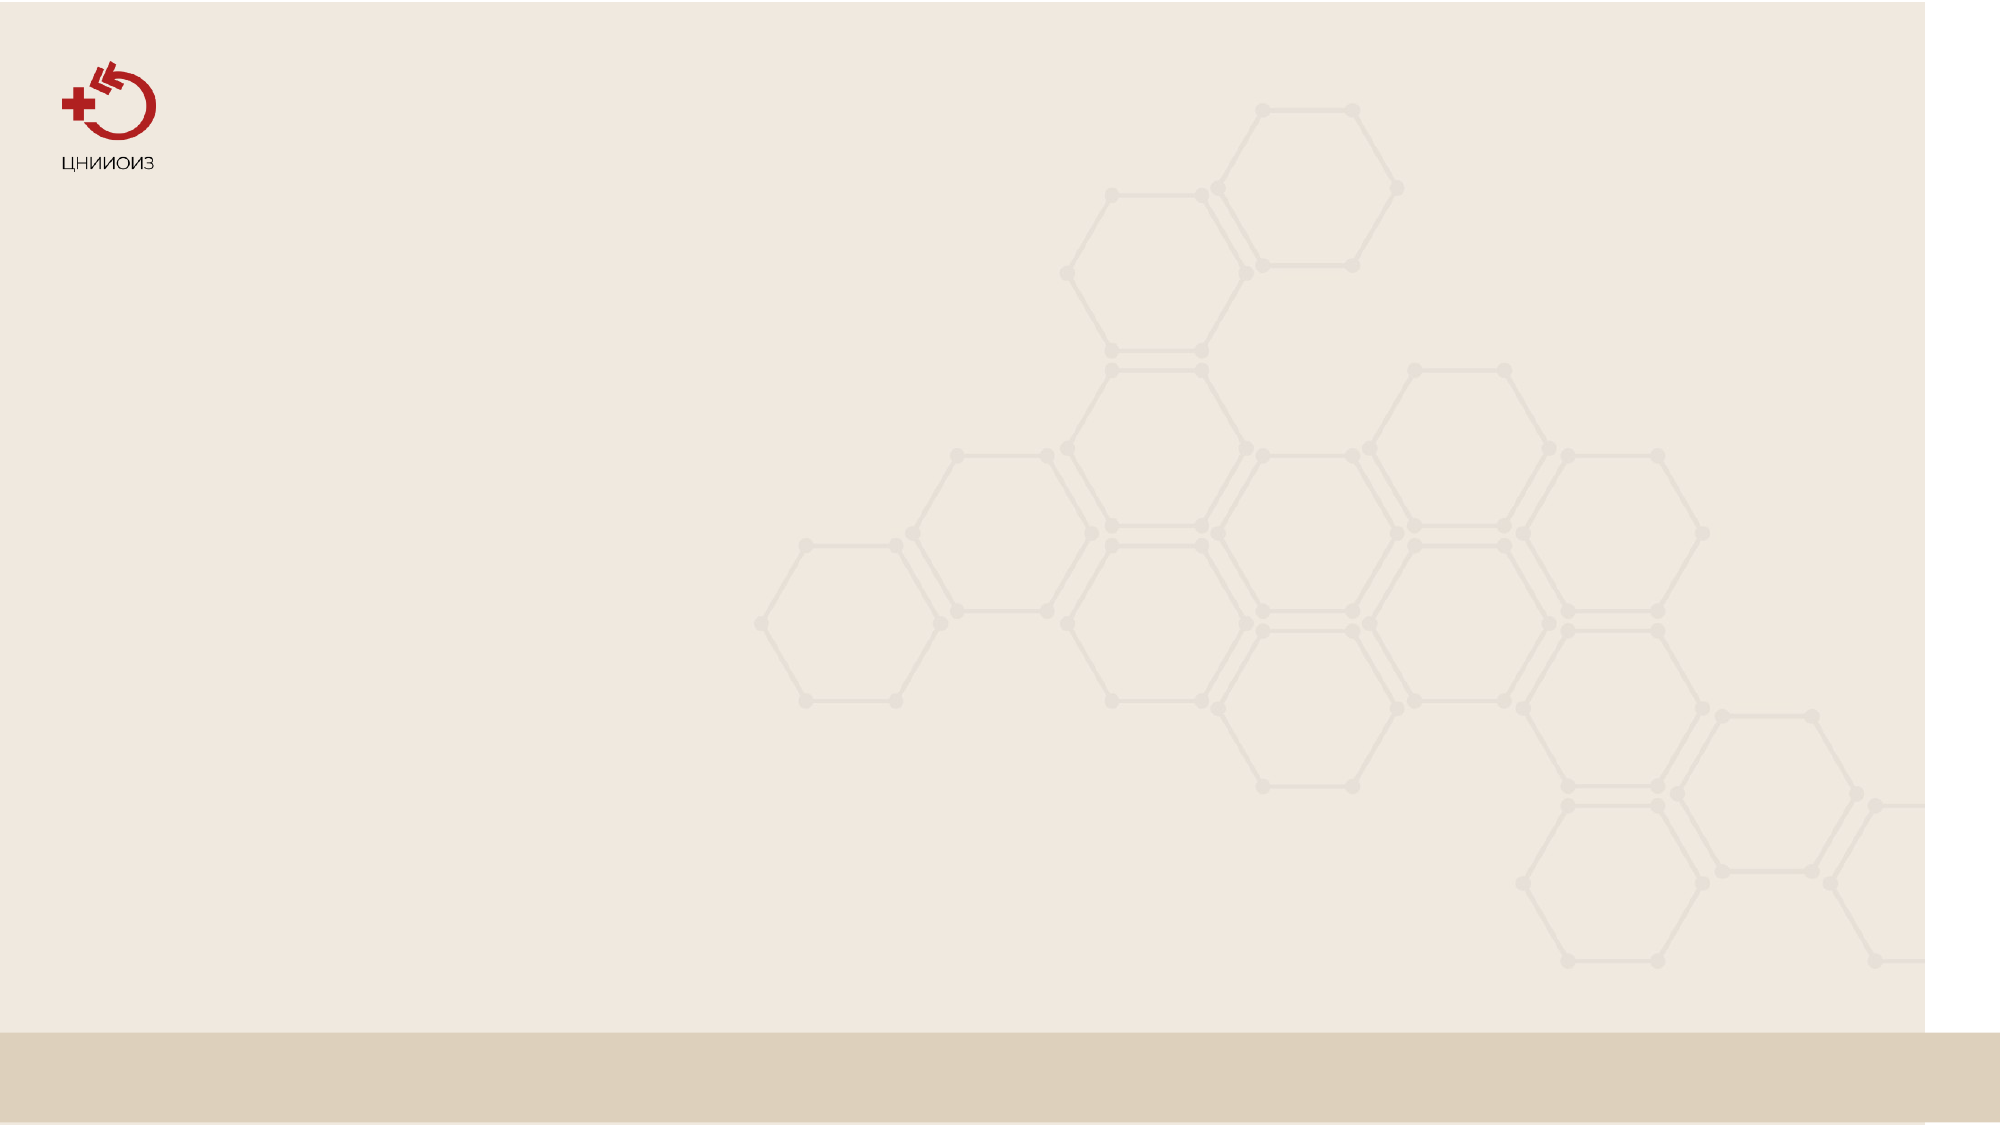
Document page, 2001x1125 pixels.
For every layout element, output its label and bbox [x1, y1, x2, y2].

picture [0, 2, 1925, 1032]
